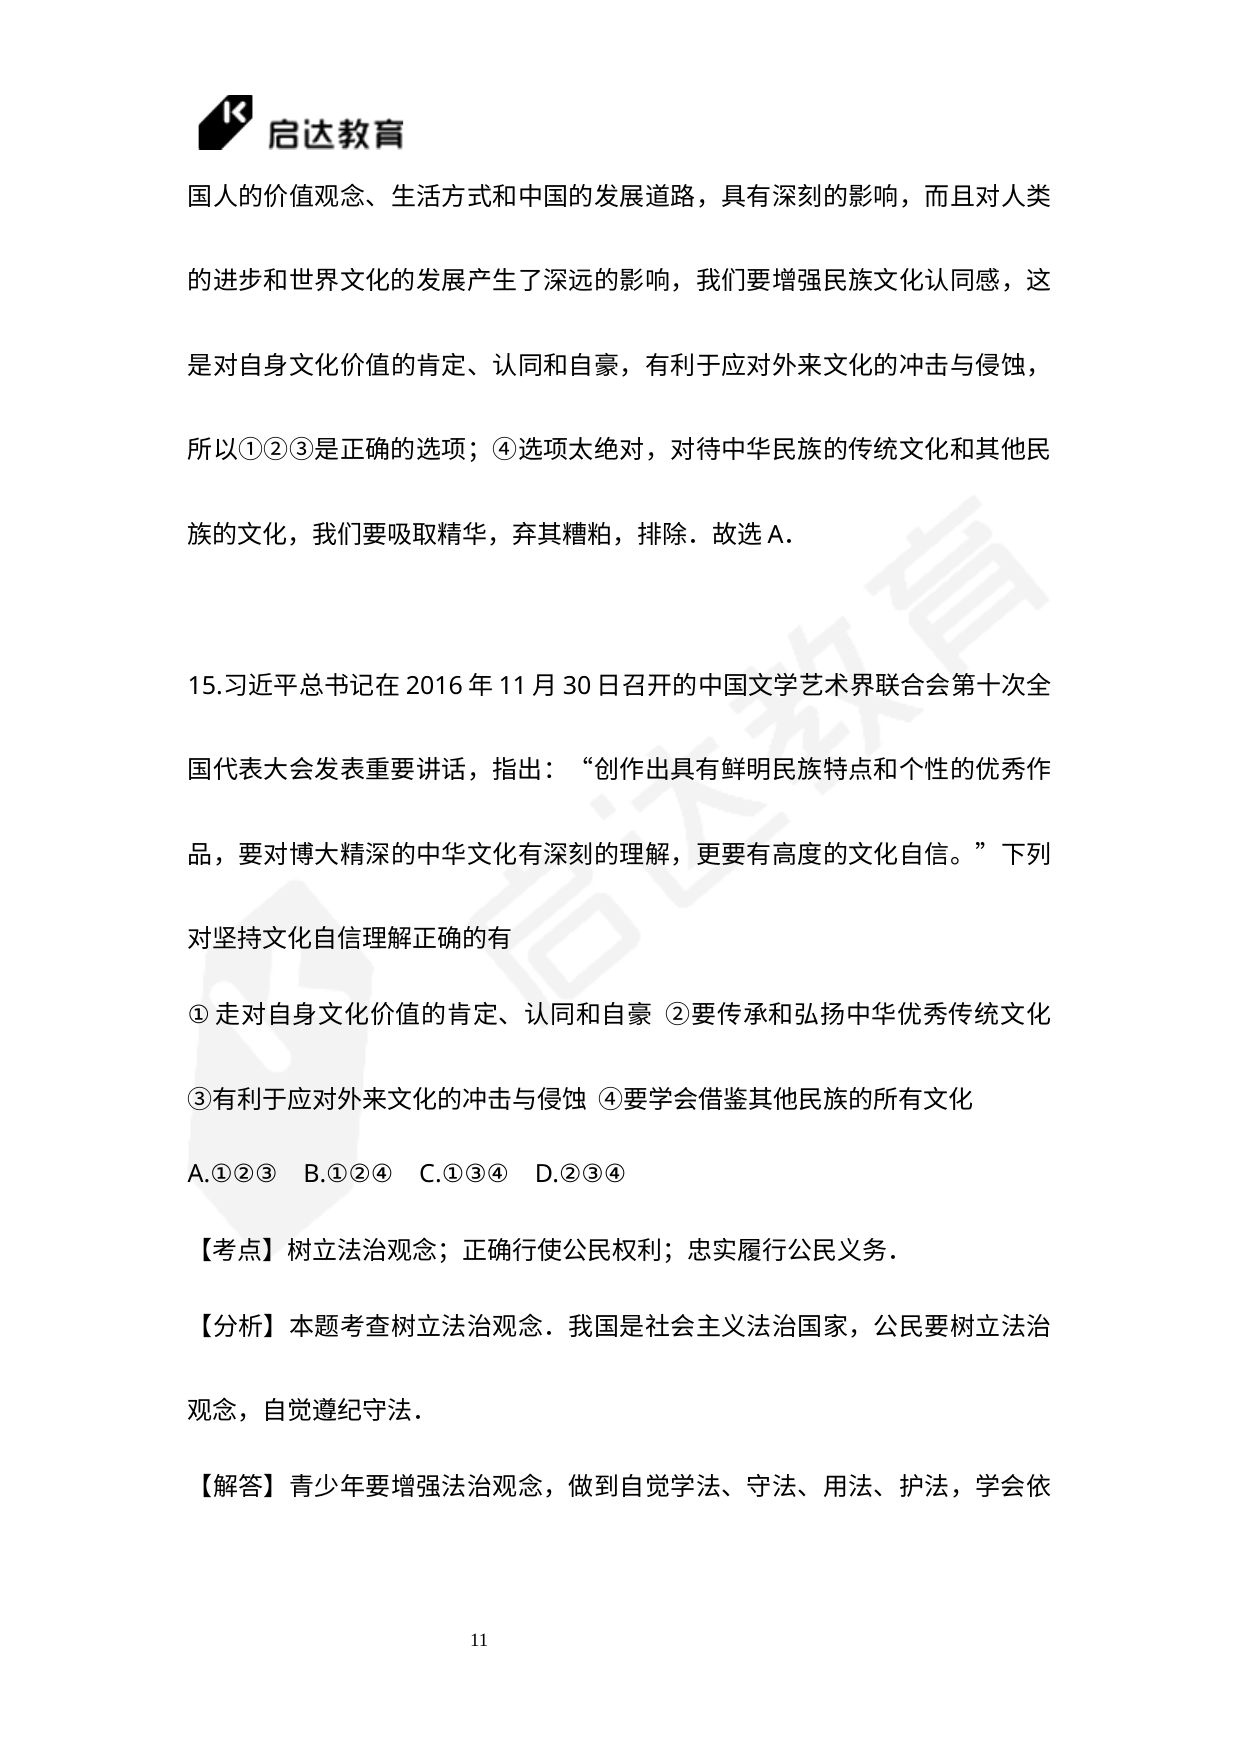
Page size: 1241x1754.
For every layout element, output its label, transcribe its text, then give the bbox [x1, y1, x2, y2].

text 15.习近平总书记在2016年11月30日召开的中国文学艺术界联合会第十次全国代表大会发表重要讲话，指出：“创作出具有鲜明民族特点和个性的优秀作品，要对博大精深的中华文化有深刻的理解，更要有高度的文化自信。”下列对坚持文化自信理解正确的有 [187, 651, 1053, 969]
text ①走对自身文化价值的肯定、认同和自豪 ②要传承和弘扬中华优秀传统文化 ③有利于应对外来文化的冲击与侵蚀 ④要学会借鉴其他民族的所有文化 [187, 980, 1053, 1130]
picture [198, 95, 404, 150]
text A.①②③ B.①②④ C.①③④ D.②③④ [187, 1141, 1053, 1206]
text 【解答】青少年要增强法治观念，做到自觉学法、守法、用法、护法，学会依法行使权利，自觉履行义务，积极宣传法律，弘扬法律精神，①②③符合题意；执法必严是对执法者的要求，④排除．故选B． [187, 1452, 1053, 1517]
text 【考点】树立法治观念；正确行使公民权利；忠实履行公民义务． [187, 1216, 1053, 1281]
text 【分析】本题考查树立法治观念．我国是社会主义法治国家，公民要树立法治观念，自觉遵纪守法． [187, 1292, 1053, 1441]
